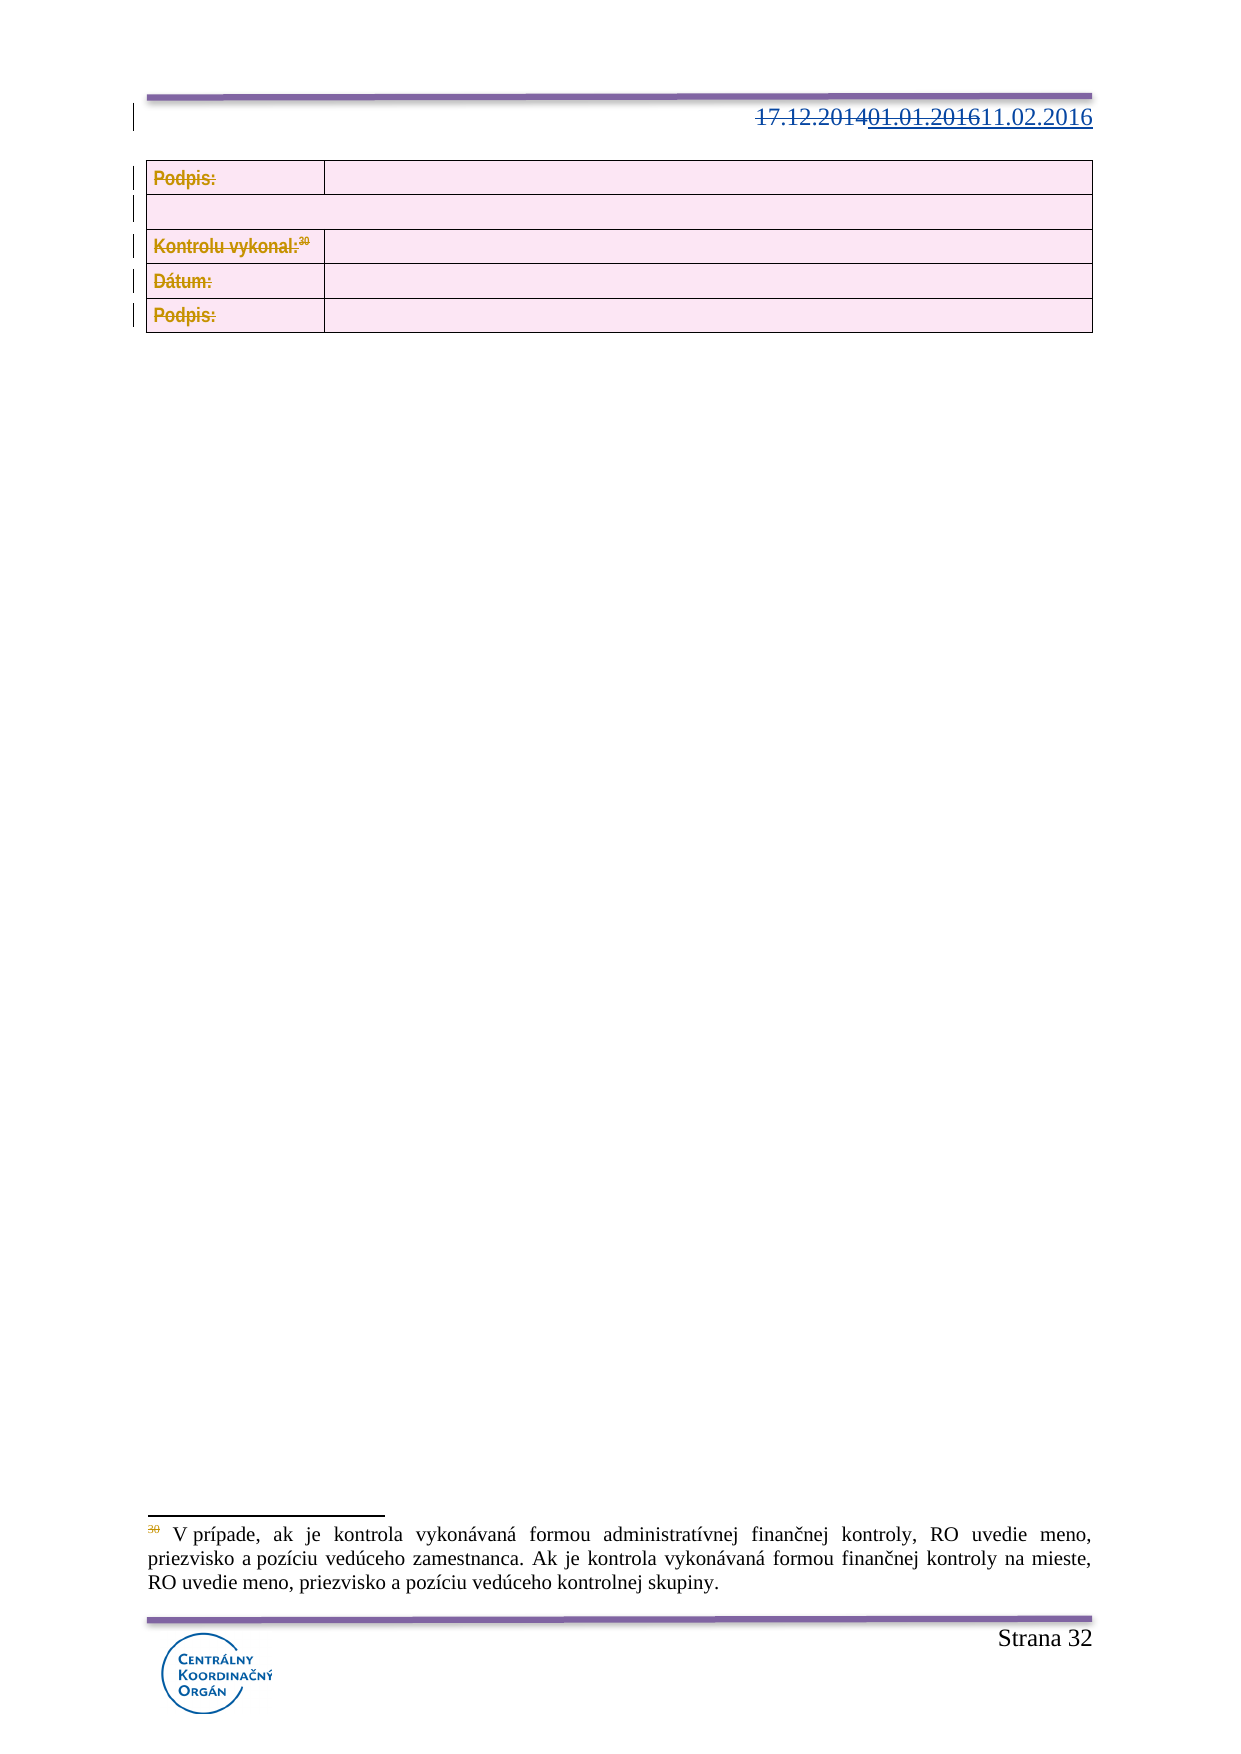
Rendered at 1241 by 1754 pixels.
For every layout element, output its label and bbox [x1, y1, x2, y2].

picture [159, 1631, 272, 1713]
